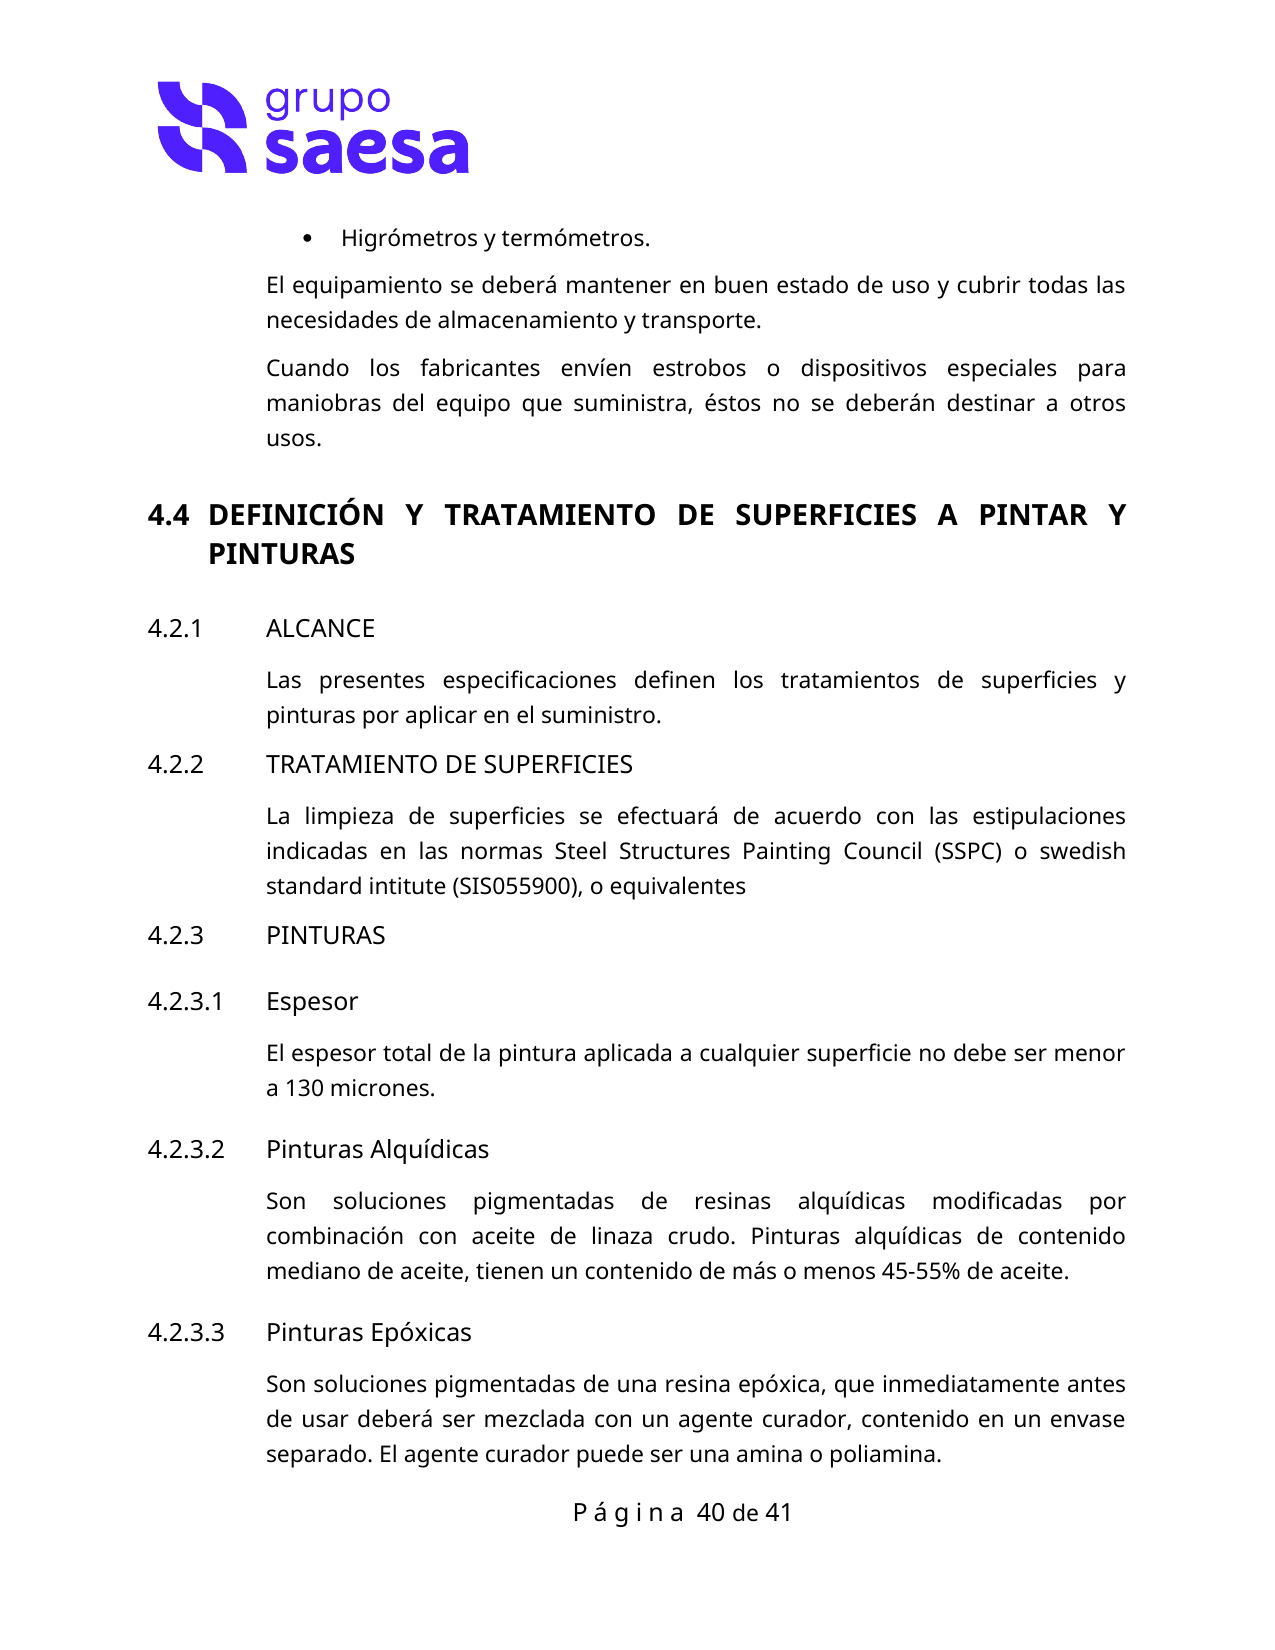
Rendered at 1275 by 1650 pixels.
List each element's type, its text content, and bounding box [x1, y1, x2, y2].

text Las presentes especificaciones definen los tratamientos de superficies y pinturas por aplicar en el suministro. [266, 664, 1127, 730]
subtitle PINTURAS [148, 917, 1127, 952]
list Higrómetros y termómetros. [303, 221, 1127, 253]
text Son soluciones pigmentadas de resinas alquídicas modificadas por combinación con aceite de linaza crudo. Pinturas alquídicas de contenido mediano de aceite, tienen un contenido de más o menos 45-55% de aceite. [266, 1185, 1127, 1286]
picture [147, 73, 478, 177]
text El espesor total de la pintura aplicada a cualquier superficie no debe ser menor a 130 micrones. [266, 1037, 1127, 1103]
subtitle Pinturas Alquídicas [148, 1132, 1127, 1166]
subtitle Pinturas Epóxicas [148, 1315, 1127, 1349]
subtitle DEFINICIÓN Y TRATAMIENTO DE SUPERFICIES A PINTAR Y PINTURAS [148, 494, 1127, 573]
subtitle TRATAMIENTO DE SUPERFICIES [148, 747, 1127, 781]
text El equipamiento se deberá mantener en buen estado de uso y cubrir todas las necesidades de almacenamiento y transporte. [266, 269, 1127, 335]
text Cuando los fabricantes envíen estrobos o dispositivos especiales para maniobras del equipo que suministra, éstos no se deberán destinar a otros usos. [266, 351, 1127, 453]
text La limpieza de superficies se efectuará de acuerdo con las estipulaciones indicadas en las normas Steel Structures Painting Council (SSPC) o swedish standard intitute (SIS055900), o equivalentes [266, 800, 1127, 901]
subtitle ALCANCE [148, 611, 1127, 645]
subtitle Espesor [148, 983, 1127, 1017]
text Son soluciones pigmentadas de una resina epóxica, que inmediatamente antes de usar deberá ser mezclada con un agente curador, contenido en un envase separado. El agente curador puede ser una amina o poliamina. [266, 1368, 1127, 1469]
